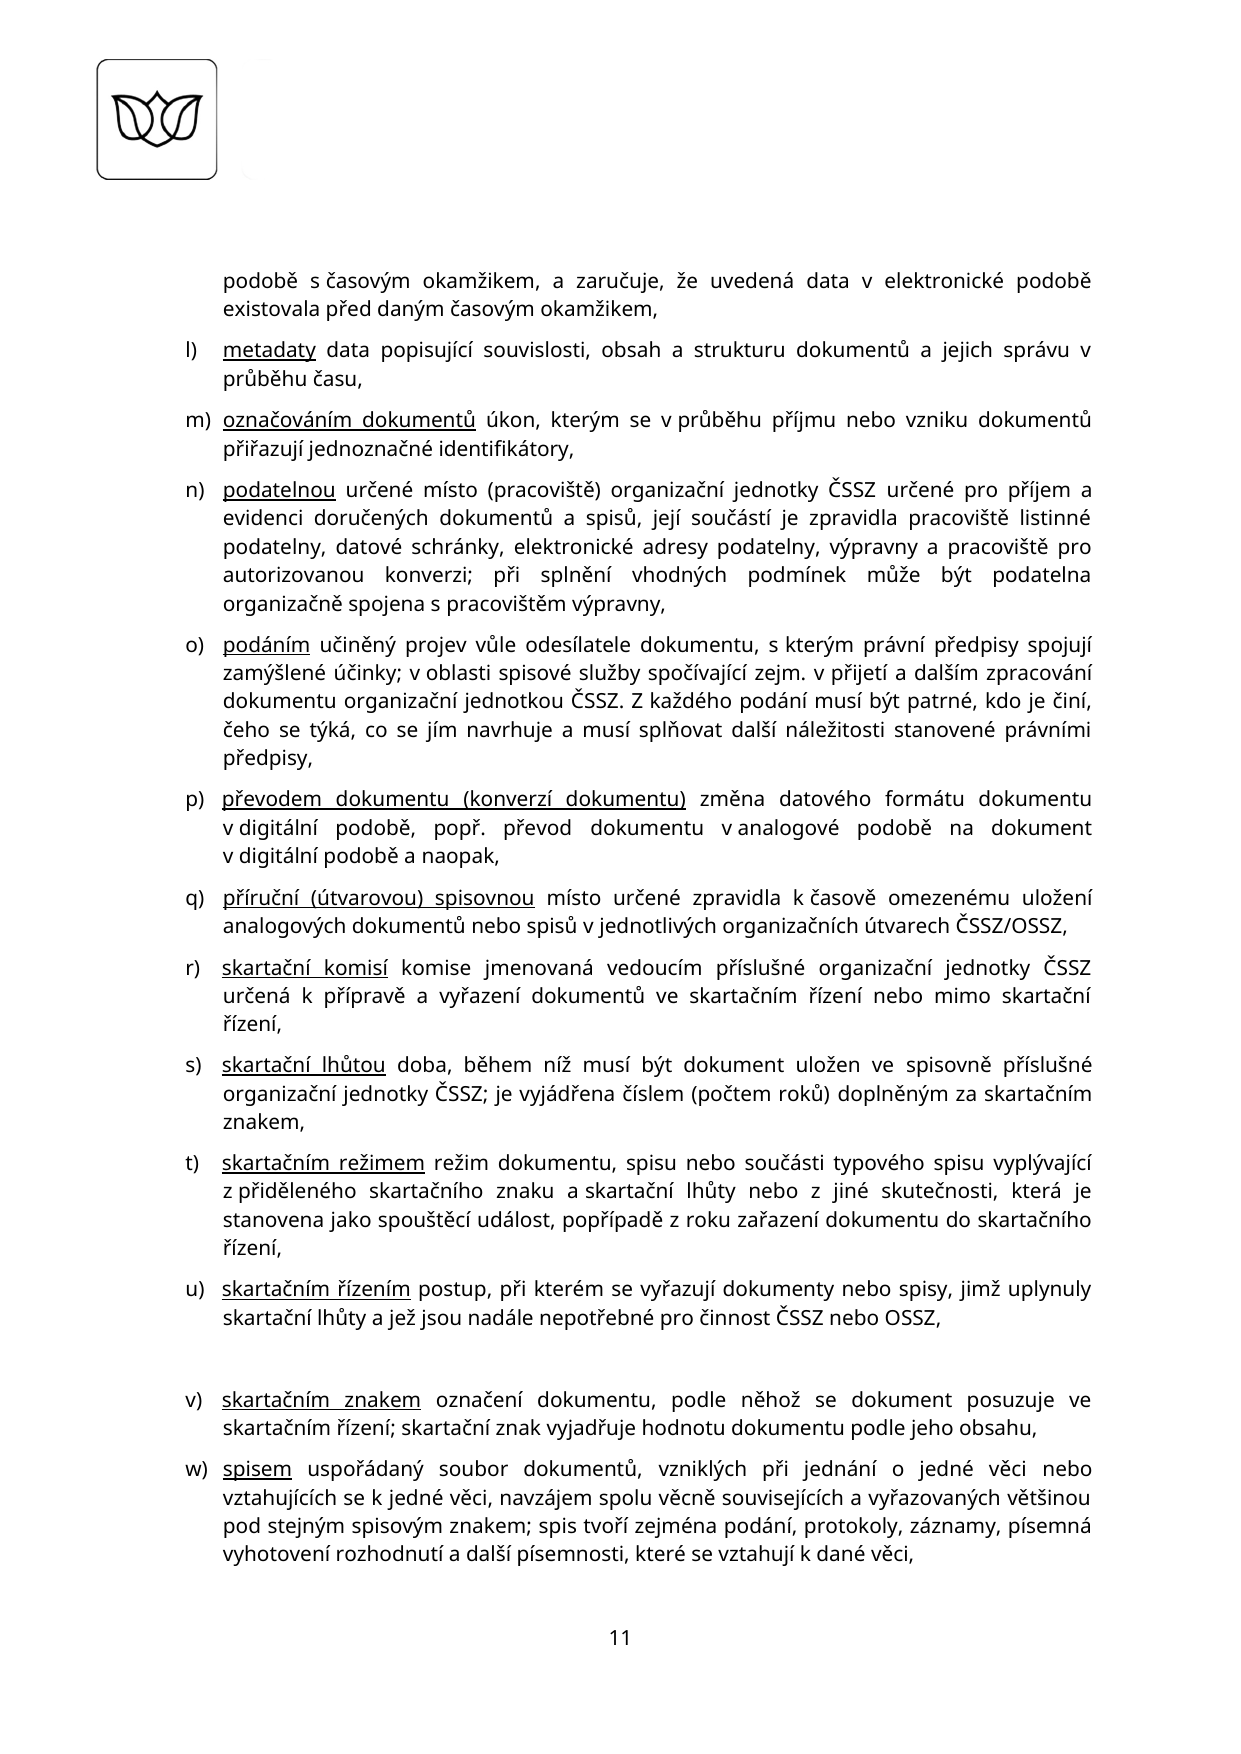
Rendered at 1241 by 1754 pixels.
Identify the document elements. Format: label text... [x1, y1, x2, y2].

list podáním učiněný projev vůle odesílatele dokumentu, s kterým právní předpisy spojují zamýšlené účinky; v oblasti spisové služby spočívající zejm. v přijetí a dalším zpracování dokumentu organizační jednotkou ČSSZ. Z každého podání musí být patrné, kdo je činí, čeho se týká, co se jím navrhuje a musí splňovat další náležitosti stanovené právními předpisy, [185, 630, 1092, 772]
list skartační lhůtou doba, během níž musí být dokument uložen ve spisovně příslušné organizační jednotky ČSSZ; je vyjádřena číslem (počtem roků) doplněným za skartačním znakem, [185, 1050, 1092, 1136]
list skartační komisí komise jmenovaná vedoucím příslušné organizační jednotky ČSSZ určená k přípravě a vyřazení dokumentů ve skartačním řízení nebo mimo skartační řízení, [185, 953, 1092, 1038]
list skartačním znakem označení dokumentu, podle něhož se dokument posuzuje ve skartačním řízení; skartační znak vyjadřuje hodnotu dokumentu podle jeho obsahu, [185, 1385, 1092, 1442]
list označováním dokumentů úkon, kterým se v průběhu příjmu nebo vzniku dokumentů přiřazují jednoznačné identifikátory, [185, 404, 1092, 462]
list metadaty data popisující souvislosti, obsah a strukturu dokumentů a jejich správu v průběhu času, [185, 335, 1092, 392]
list skartačním řízením postup, při kterém se vyřazují dokumenty nebo spisy, jimž uplynuly skartační lhůty a jež jsou nadále nepotřebné pro činnost ČSSZ nebo OSSZ, [185, 1274, 1092, 1331]
list skartačním režimem režim dokumentu, spisu nebo součásti typového spisu vyplývající z přiděleného skartačního znaku a skartační lhůty nebo z jiné skutečnosti, která je stanovena jako spouštěcí událost, popřípadě z roku zařazení dokumentu do skartačního řízení, [185, 1148, 1092, 1262]
picture [0, 59, 1241, 180]
list převodem dokumentu (konverzí dokumentu) změna datového formátu dokumentu v digitální podobě, popř. převod dokumentu v analogové podobě na dokument v digitální podobě a naopak, [185, 784, 1092, 870]
list příruční (útvarovou) spisovnou místo určené zpravidla k časově omezenému uložení analogových dokumentů nebo spisů v jednotlivých organizačních útvarech ČSSZ/OSSZ, [185, 882, 1092, 940]
list spisem uspořádaný soubor dokumentů, vzniklých při jednání o jedné věci nebo vztahujících se k jedné věci, navzájem spolu věcně souvisejících a vyřazovaných většinou pod stejným spisovým znakem; spis tvoří zejména podání, protokoly, záznamy, písemná vyhotovení rozhodnutí a další písemnosti, které se vztahují k dané věci, [185, 1454, 1092, 1568]
list podatelnou určené místo (pracoviště) organizační jednotky ČSSZ určené pro příjem a evidenci doručených dokumentů a spisů, její součástí je zpravidla pracoviště listinné podatelny, datové schránky, elektronické adresy podatelny, výpravny a pracoviště pro autorizovanou konverzi; při splnění vhodných podmínek může být podatelna organizačně spojena s pracovištěm výpravny, [185, 475, 1092, 617]
